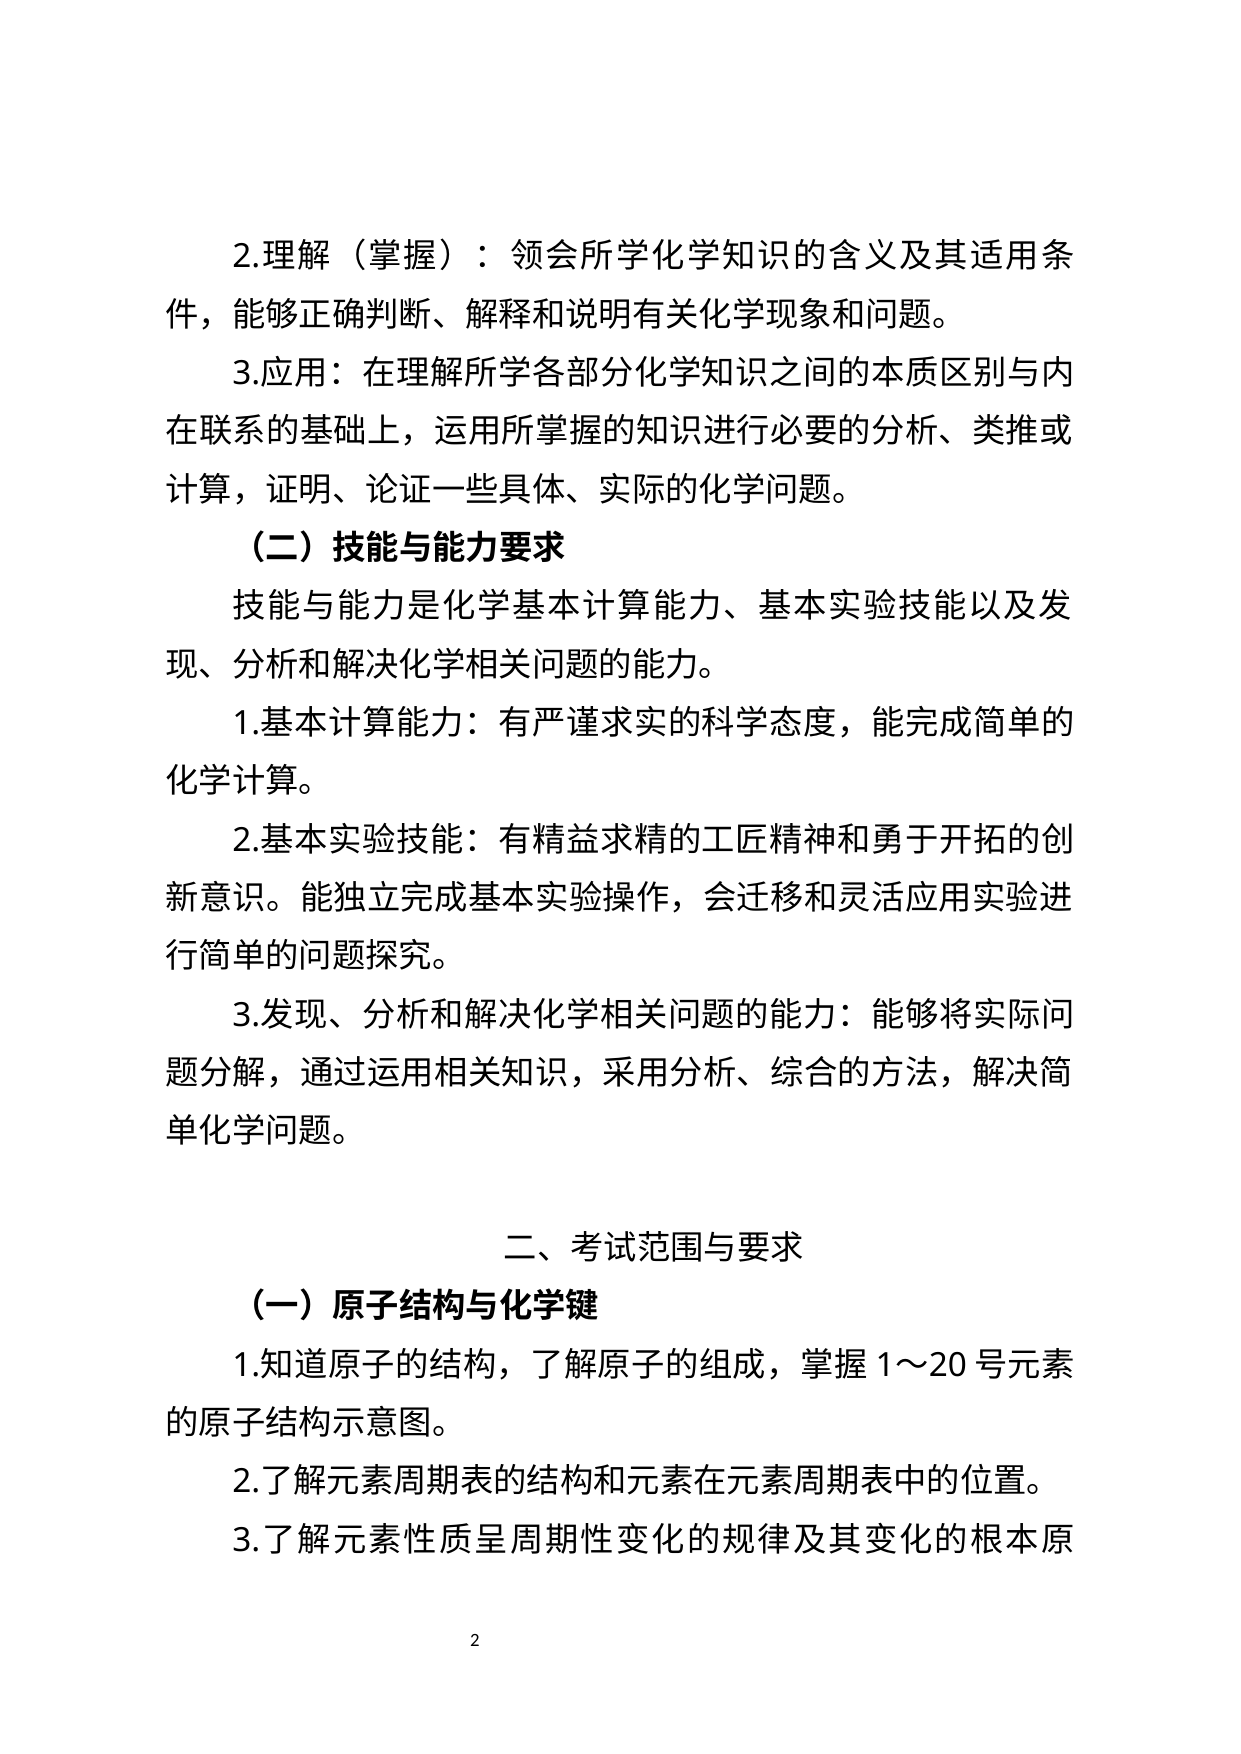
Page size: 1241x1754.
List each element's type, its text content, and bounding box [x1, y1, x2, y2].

text （二）技能与能力要求 [165, 513, 1075, 571]
text 1.知道原子的结构，了解原子的组成，掌握1～20号元素的原子结构示意图。 [165, 1329, 1075, 1446]
text 二、考试范围与要求 [165, 1213, 1075, 1271]
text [165, 1504, 1075, 1563]
text （一）原子结构与化学键 [165, 1271, 1075, 1329]
text 3.应用：在理解所学各部分化学知识之间的本质区别与内在联系的基础上，运用所掌握的知识进行必要的分析、类推或计算，证明、论证一些具体、实际的化学问题。 [165, 338, 1075, 513]
text 2.基本实验技能：有精益求精的工匠精神和勇于开拓的创新意识。能独立完成基本实验操作，会迁移和灵活应用实验进行简单的问题探究。 [165, 804, 1075, 979]
text 2.了解元素周期表的结构和元素在元素周期表中的位置。 [165, 1446, 1075, 1504]
text 2.理解（掌握）：领会所学化学知识的含义及其适用条件，能够正确判断、解释和说明有关化学现象和问题。 [165, 221, 1075, 338]
text 技能与能力是化学基本计算能力、基本实验技能以及发现、分析和解决化学相关问题的能力。 [165, 571, 1075, 688]
text 3.发现、分析和解决化学相关问题的能力：能够将实际问题分解，通过运用相关知识，采用分析、综合的方法，解决简单化学问题。 [165, 979, 1075, 1154]
text 1.基本计算能力：有严谨求实的科学态度，能完成简单的化学计算。 [165, 688, 1075, 804]
